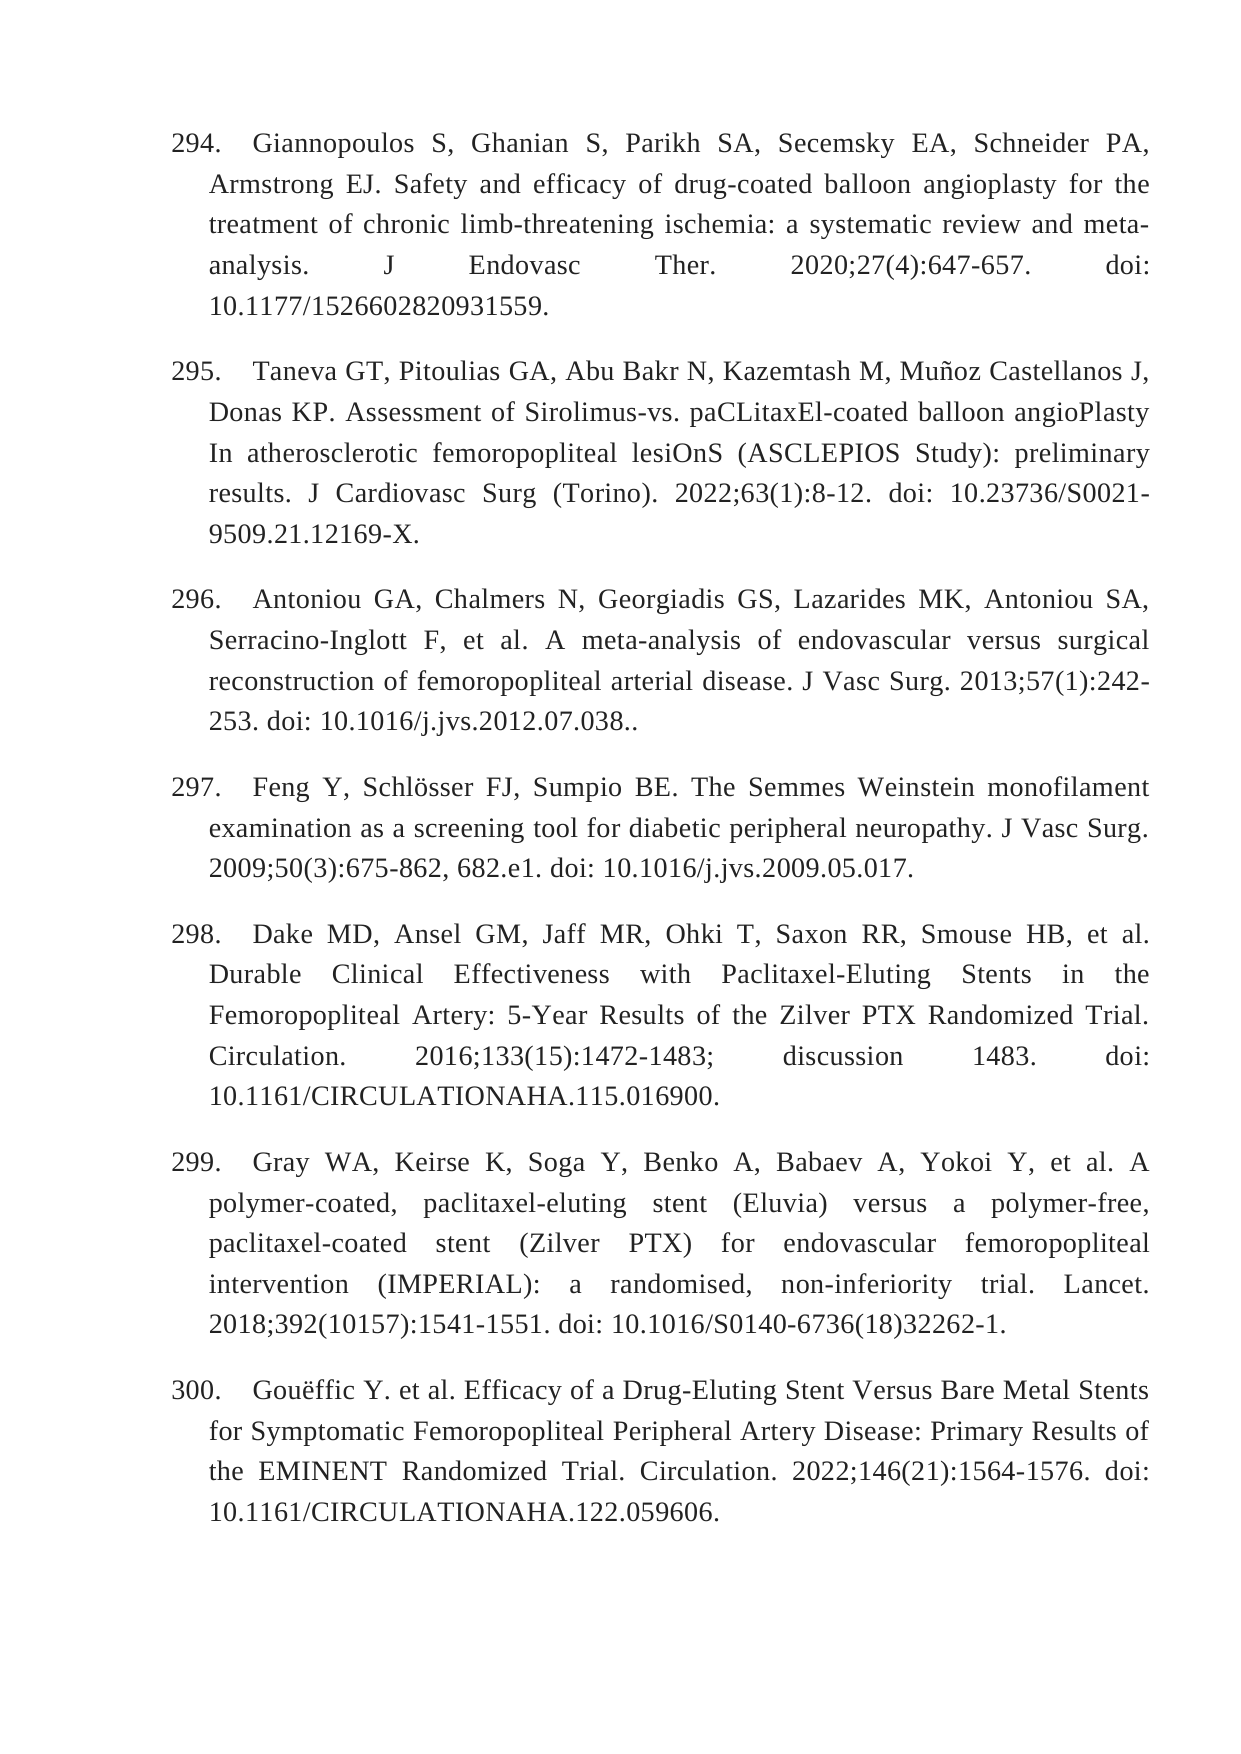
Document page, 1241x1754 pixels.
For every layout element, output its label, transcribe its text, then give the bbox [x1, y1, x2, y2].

list Gouëffic Y. et al. Efficacy of a Drug-Eluting Stent Versus Bare Metal Stents for Symptomatic Femoropopliteal Peripheral Artery Disease: Primary Results of the EMINENT Randomized Trial. Circulation. 2022;146(21):1564-1576. doi: 10.1161/CIRCULATIONAHA.122.059606. [171, 1365, 1152, 1527]
list Gray WA, Keirse K, Soga Y, Benko A, Babaev A, Yokoi Y, et al. A polymer-coated, paclitaxel-eluting stent (Eluvia) versus a polymer-free, paclitaxel-coated stent (Zilver PTX) for endovascular femoropopliteal intervention (IMPERIAL): a randomised, non-inferiority trial. Lancet. 2018;392(10157):1541-1551. doi: 10.1016/S0140-6736(18)32262-1. [171, 1137, 1152, 1340]
list Giannopoulos S, Ghanian S, Parikh SA, Secemsky EA, Schneider PA, Armstrong EJ. Safety and efficacy of drug-coated balloon angioplasty for the treatment of chronic limb-threatening ischemia: a systematic review and meta-analysis. J Endovasc Ther. 2020;27(4):647-657. doi: 10.1177/1526602820931559. [171, 118, 1152, 321]
list Dake MD, Ansel GM, Jaff MR, Ohki T, Saxon RR, Smouse HB, et al. Durable Clinical Effectiveness with Paclitaxel-Eluting Stents in the Femoropopliteal Artery: 5-Year Results of the Zilver PTX Randomized Trial. Circulation. 2016;133(15):1472-1483; discussion 1483. doi: 10.1161/CIRCULATIONAHA.115.016900. [171, 909, 1152, 1112]
list Taneva GT, Pitoulias GA, Abu Bakr N, Kazemtash M, Muñoz Castellanos J, Donas KP. Assessment of Sirolimus-vs. paCLitaxEl-coated balloon angioPlasty In atherosclerotic femoropopliteal lesiOnS (ASCLEPIOS Study): preliminary results. J Cardiovasc Surg (Torino). 2022;63(1):8-12. doi: 10.23736/S0021-9509.21.12169-X. [171, 346, 1152, 549]
list Feng Y, Schlösser FJ, Sumpio BE. The Semmes Weinstein monofilament examination as a screening tool for diabetic peripheral neuropathy. J Vasc Surg. 2009;50(3):675-862, 682.e1. doi: 10.1016/j.jvs.2009.05.017. [171, 762, 1152, 884]
list Antoniou GA, Chalmers N, Georgiadis GS, Lazarides MK, Antoniou SA, Serracino-Inglott F, et al. A meta-analysis of endovascular versus surgical reconstruction of femoropopliteal arterial disease. J Vasc Surg. 2013;57(1):242-253. doi: 10.1016/j.jvs.2012.07.038.. [171, 574, 1152, 737]
